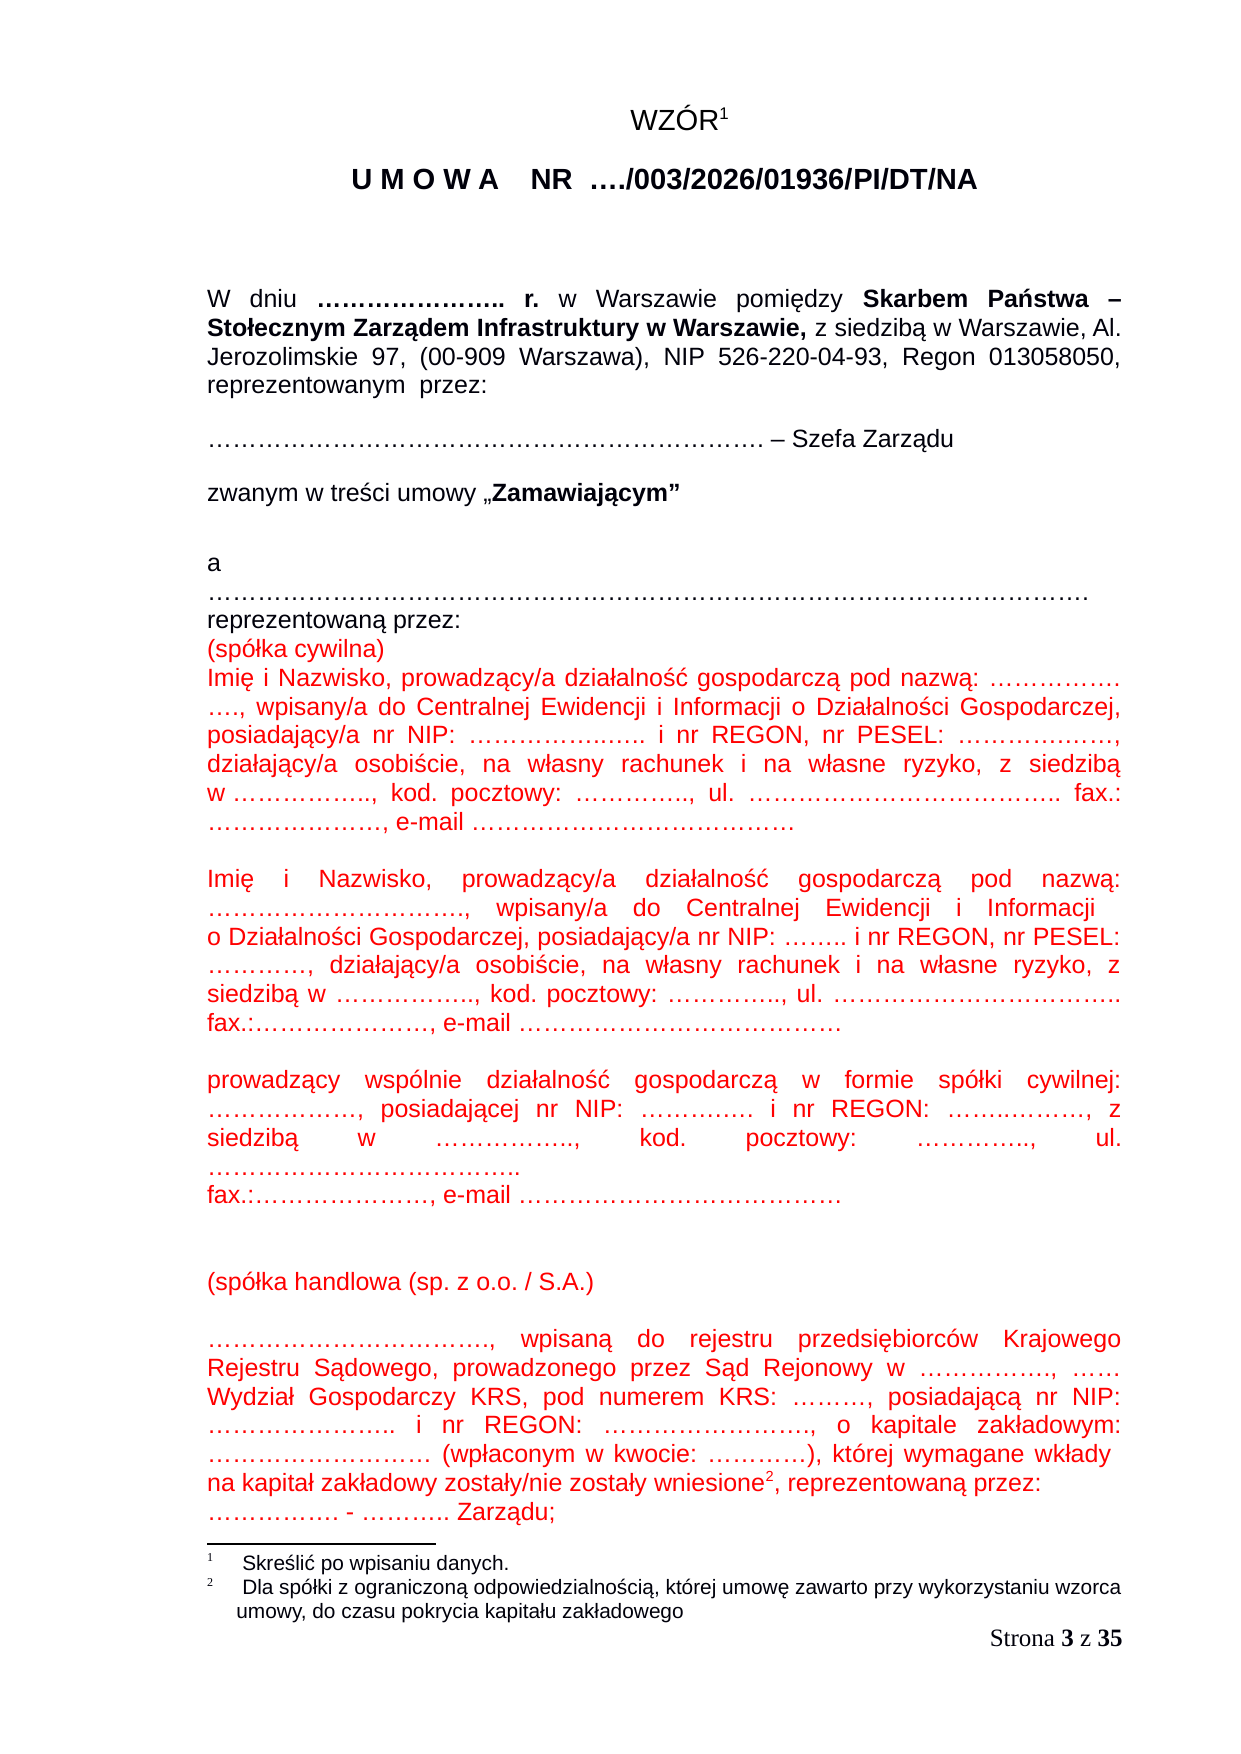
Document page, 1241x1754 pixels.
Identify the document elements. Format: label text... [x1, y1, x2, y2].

text W dniu ………………….. r. w Warszawie pomiędzy Skarbem Państwa –Stołecznym Zarządem Infrastruktury w Warszawie, z siedzibą w Warszawie, Al. Jerozolimskie 97, (00-909 Warszawa), NIP 526-220-04-93, Regon 013058050, reprezentowanym przez: [207, 284, 1122, 399]
text Imię i Nazwisko, prowadzący/a działalność gospodarczą pod nazwą: …………….…., wpisany/a do Centralnej Ewidencji i Informacji o Działalności Gospodarczej, posiadający/a nr NIP: ……………..….. i nr REGON, nr PESEL: ………….……, działający/a osobiście, na własny rachunek i na własne ryzyko, z siedzibą w …………….., kod. pocztowy: ………….., ul. ……………………………….. fax.:…………………, e-mail ………………………………… [207, 663, 1122, 835]
subtitle U M O W A NR …./003/2026/01936/PI/DT/NA [207, 162, 1122, 195]
text Imię i Nazwisko, prowadzący/a działalność gospodarczą pod nazwą: …………………………., wpisany/a do Centralnej Ewidencji i Informacji o Działalności Gospodarczej, posiadający/a nr NIP: …….. i nr REGON, nr PESEL: …………, działający/a osobiście, na własny rachunek i na własne ryzyko, z siedzibą w …………….., kod. pocztowy: ………….., ul. …………………………….. fax.:…………………, e-mail ………………………………… [207, 864, 1122, 1037]
text ……………………………., wpisaną do rejestru przedsiębiorców Krajowego Rejestru Sądowego, prowadzonego przez Sąd Rejonowy w ……………., …… Wydział Gospodarczy KRS, pod numerem KRS: ………, posiadającą nr NIP: ………………….. i nr REGON: ……………………., o kapitale zakładowym: ……………………… (wpłaconym w kwocie: …………), której wymagane wkłady na kapitał zakładowy zostały/nie zostały wniesione, reprezentowaną przez: [207, 1324, 1122, 1497]
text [207, 1497, 1122, 1525]
text (spółka handlowa (sp. z o.o. / S.A.) [207, 1267, 1122, 1295]
text …………………………………………………………. – Szefa Zarządu [207, 424, 1122, 453]
text WZÓR [207, 103, 1152, 137]
text (spółka cywilna) [207, 634, 1122, 663]
text a [207, 548, 1122, 577]
text ……………………………………………………………………………………………. [207, 577, 1122, 605]
text zwanym w treści umowy „Zamawiającym” [207, 478, 1122, 507]
text reprezentowaną przez: [207, 605, 1122, 634]
text prowadzący wspólnie działalność gospodarczą w formie spółki cywilnej: ………………, posiadającej nr NIP: ……….…. i nr REGON: ……..………, z siedzibą w …………….., kod. pocztowy: ………….., ul. ……………………………….. [207, 1065, 1122, 1180]
text fax.:…………………, e-mail ………………………………… [207, 1180, 1122, 1209]
